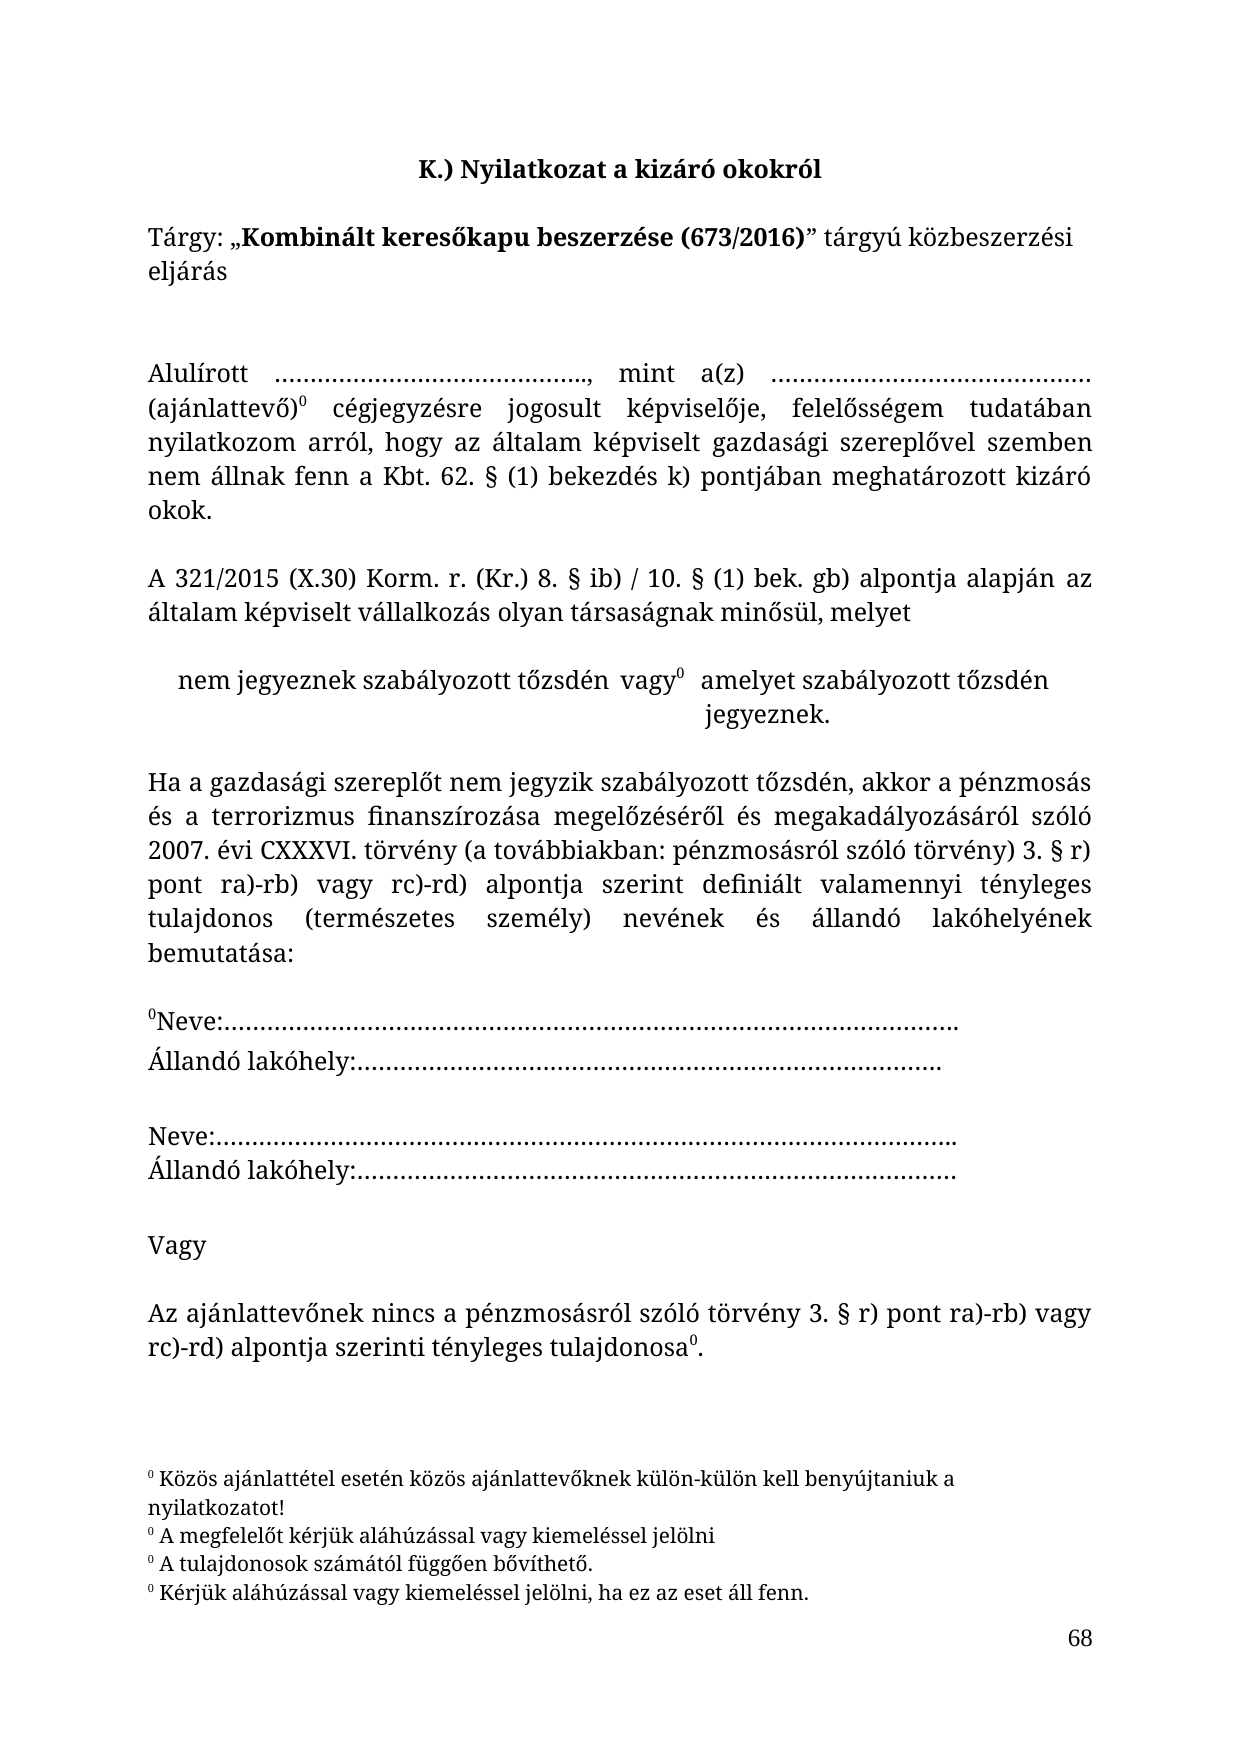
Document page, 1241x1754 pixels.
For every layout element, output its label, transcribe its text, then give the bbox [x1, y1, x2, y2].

text Vagy [148, 1227, 1093, 1261]
text Ha a gazdasági szereplőt nem jegyzik szabályozott tőzsdén, akkor a pénzmosás és a terrorizmus finanszírozása megelőzéséről és megakadályozásáról szóló 2007. évi CXXXVI. törvény (a továbbiakban: pénzmosásról szóló törvény) 3. § r) pont ra)-rb) vagy rc)-rd) alpontja szerint definiált valamennyi tényleges tulajdonos (természetes személy) nevének és állandó lakóhelyének bemutatása: [148, 765, 1093, 969]
text Az ajánlattevőnek nincs a pénzmosásról szóló törvény 3. § r) pont ra)-rb) vagy rc)-rd) alpontja szerinti tényleges tulajdonosa. [148, 1296, 1093, 1364]
text A 321/2015 (X.30) Korm. r. (Kr.) 8. § ib) / 10. § (1) bek. gb) alpontja alapján az általam képviselt vállalkozás olyan társaságnak minősül, melyet [148, 561, 1093, 629]
text Alulírott …………………………………….., mint a(z) ……………………………………… (ajánlattevő) cégjegyzésre jogosult képviselője, felelősségem tudatában nyilatkozom arról, hogy az általam képviselt gazdasági szereplővel szemben nem állnak fenn a Kbt. 62. § (1) bekezdés k) pontjában meghatározott kizáró okok. [148, 356, 1093, 526]
table_cell Állandó lakóhely:………………………………………………………………………… [141, 1153, 1080, 1193]
table_cell Neve:………………………………………………………………………………………….. [141, 1085, 1080, 1153]
text nem jegyeznek szabályozott tőzsdén vagy amelyet szabályozott tőzsdén jegyeznek. [148, 663, 1093, 731]
table_cell Állandó lakóhely:………………………………………………………………………. [141, 1044, 1080, 1084]
text Tárgy: „Kombinált keresőkapu beszerzése (673/2016)” tárgyú közbeszerzési eljárás [148, 220, 1093, 288]
subtitle K.) Nyilatkozat a kizáró okokról [148, 152, 1093, 186]
table_header Neve:…………………………………………………………………………………………. [141, 1003, 1080, 1044]
